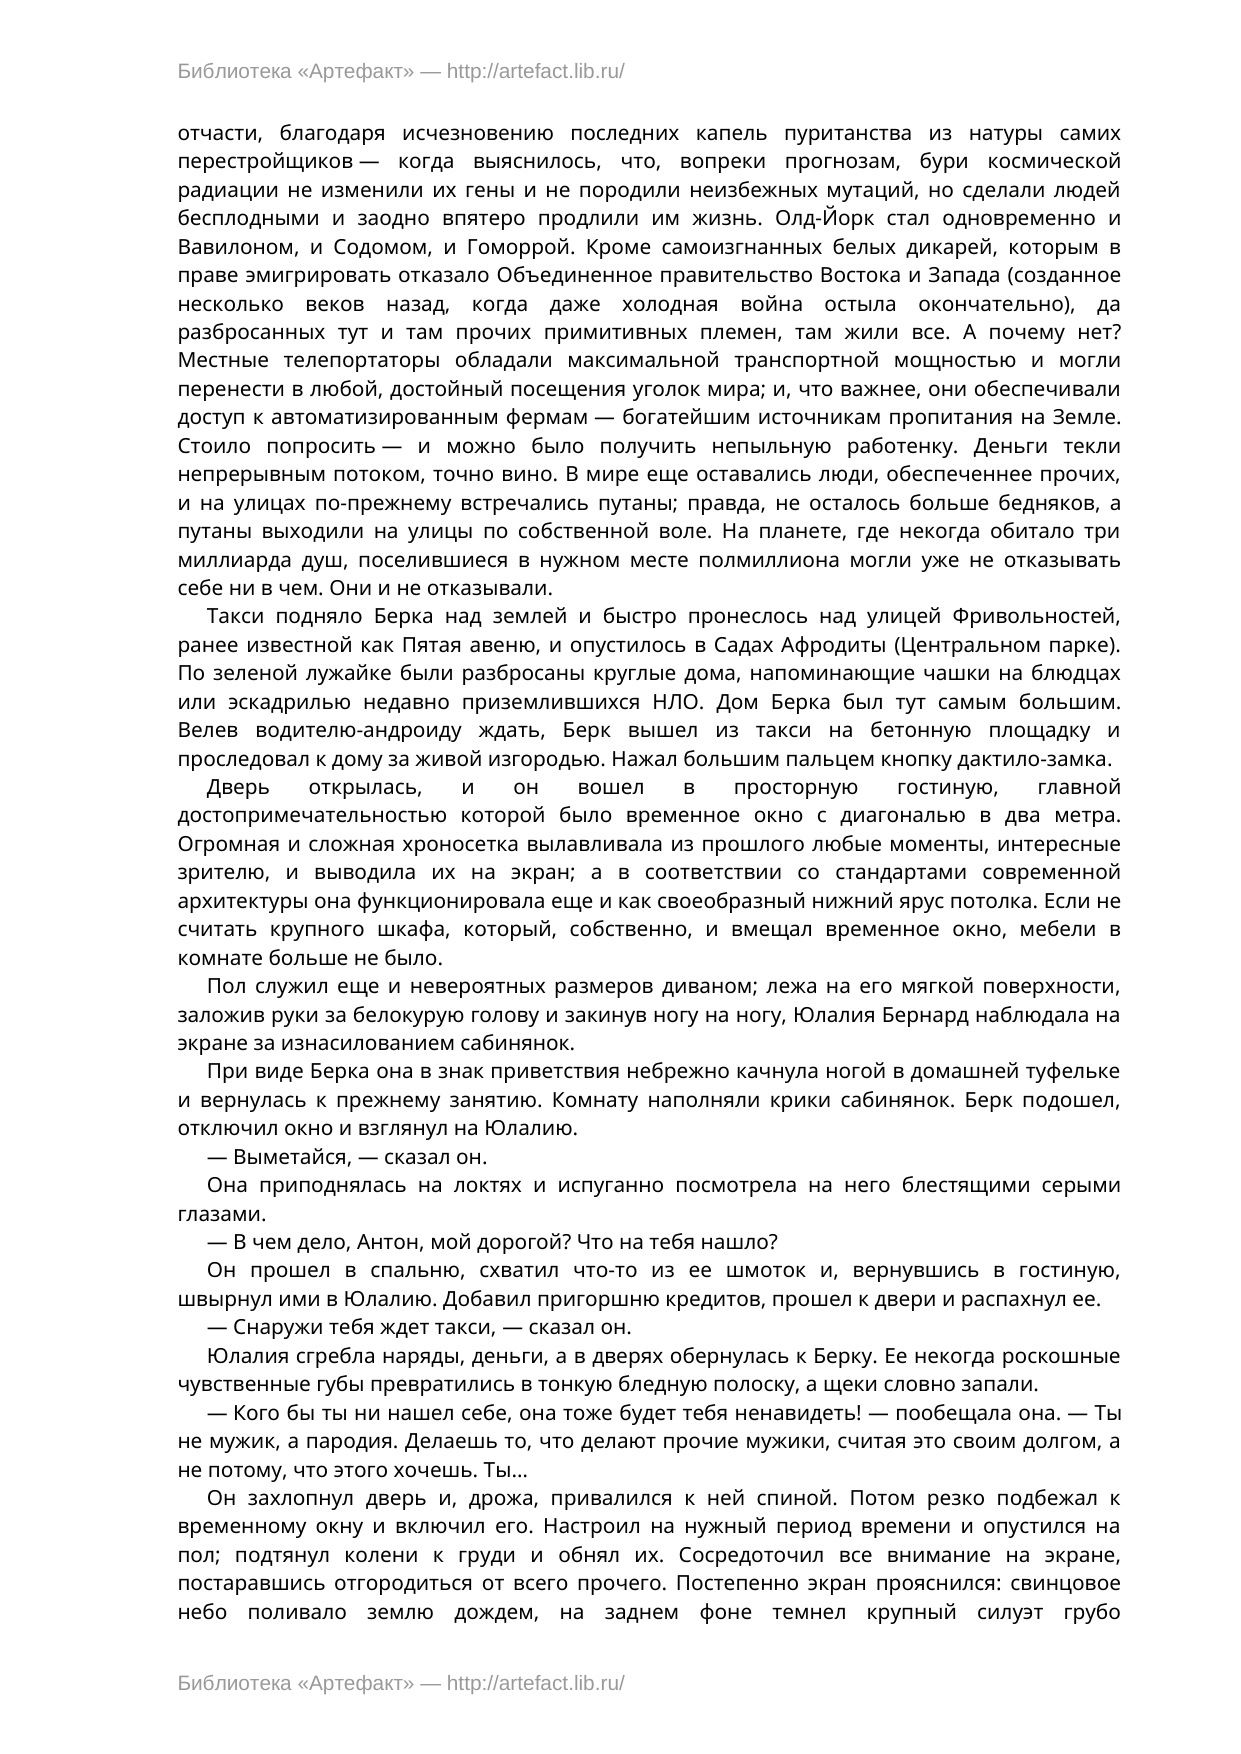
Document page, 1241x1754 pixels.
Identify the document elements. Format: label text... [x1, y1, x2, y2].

text — Снаружи тебя ждет такси, — сказал он. [177, 1312, 1122, 1341]
text — Выметайся, — сказал он. [177, 1142, 1122, 1170]
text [177, 118, 1122, 602]
text Пол служил еще и невероятных размеров диваном; лежа на его мягкой поверхности, заложив руки за белокурую голову и закинув ногу на ногу, Юлалия Бернард наблюдала на экране за изнасилованием сабинянок. [177, 971, 1122, 1057]
text Такси подняло Берка над землей и быстро пронеслось над улицей Фривольностей, ранее известной как Пятая авеню, и опустилось в Садах Афродиты (Центральном парке). По зеленой лужайке были разбросаны круглые дома, напоминающие чашки на блюдцах или эскадрилью недавно приземлившихся НЛО. Дом Берка был тут самым большим. Велев водителю-андроиду ждать, Берк вышел из такси на бетонную площадку и проследовал к дому за живой изгородью. Нажал большим пальцем кнопку дактило-замка. [177, 602, 1122, 772]
text Он прошел в спальню, схватил что-то из ее шмоток и, вернувшись в гостиную, швырнул ими в Юлалию. Добавил пригоршню кредитов, прошел к двери и распахнул ее. [177, 1256, 1122, 1312]
text При виде Берка она в знак приветствия небрежно качнула ногой в домашней туфельке и вернулась к прежнему занятию. Комнату наполняли крики сабинянок. Берк подошел, отключил окно и взглянул на Юлалию. [177, 1057, 1122, 1142]
text Юлалия сгребла наряды, деньги, а в дверях обернулась к Берку. Ее некогда роскошные чувственные губы превратились в тонкую бледную полоску, а щеки словно запали. [177, 1341, 1122, 1398]
text — В чем дело, Антон, мой дорогой? Что на тебя нашло? [177, 1227, 1122, 1256]
text Дверь открылась, и он вошел в просторную гостиную, главной достопримечательностью которой было временное окно с диагональю в два метра. Огромная и сложная хроносетка вылавливала из прошлого любые моменты, интересные зрителю, и выводила их на экран; а в соответствии со стандартами современной архитектуры она функционировала еще и как своеобразный нижний ярус потолка. Если не считать крупного шкафа, который, собственно, и вмещал временное окно, мебели в комнате больше не было. [177, 772, 1122, 971]
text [177, 1483, 1122, 1625]
text — Кого бы ты ни нашел себе, она тоже будет тебя ненавидеть! — пообещала она. — Ты не мужик, а пародия. Делаешь то, что делают прочие мужики, считая это своим долгом, а не потому, что этого хочешь. Ты… [177, 1398, 1122, 1483]
text Она приподнялась на локтях и испуганно посмотрела на него блестящими серыми глазами. [177, 1170, 1122, 1227]
